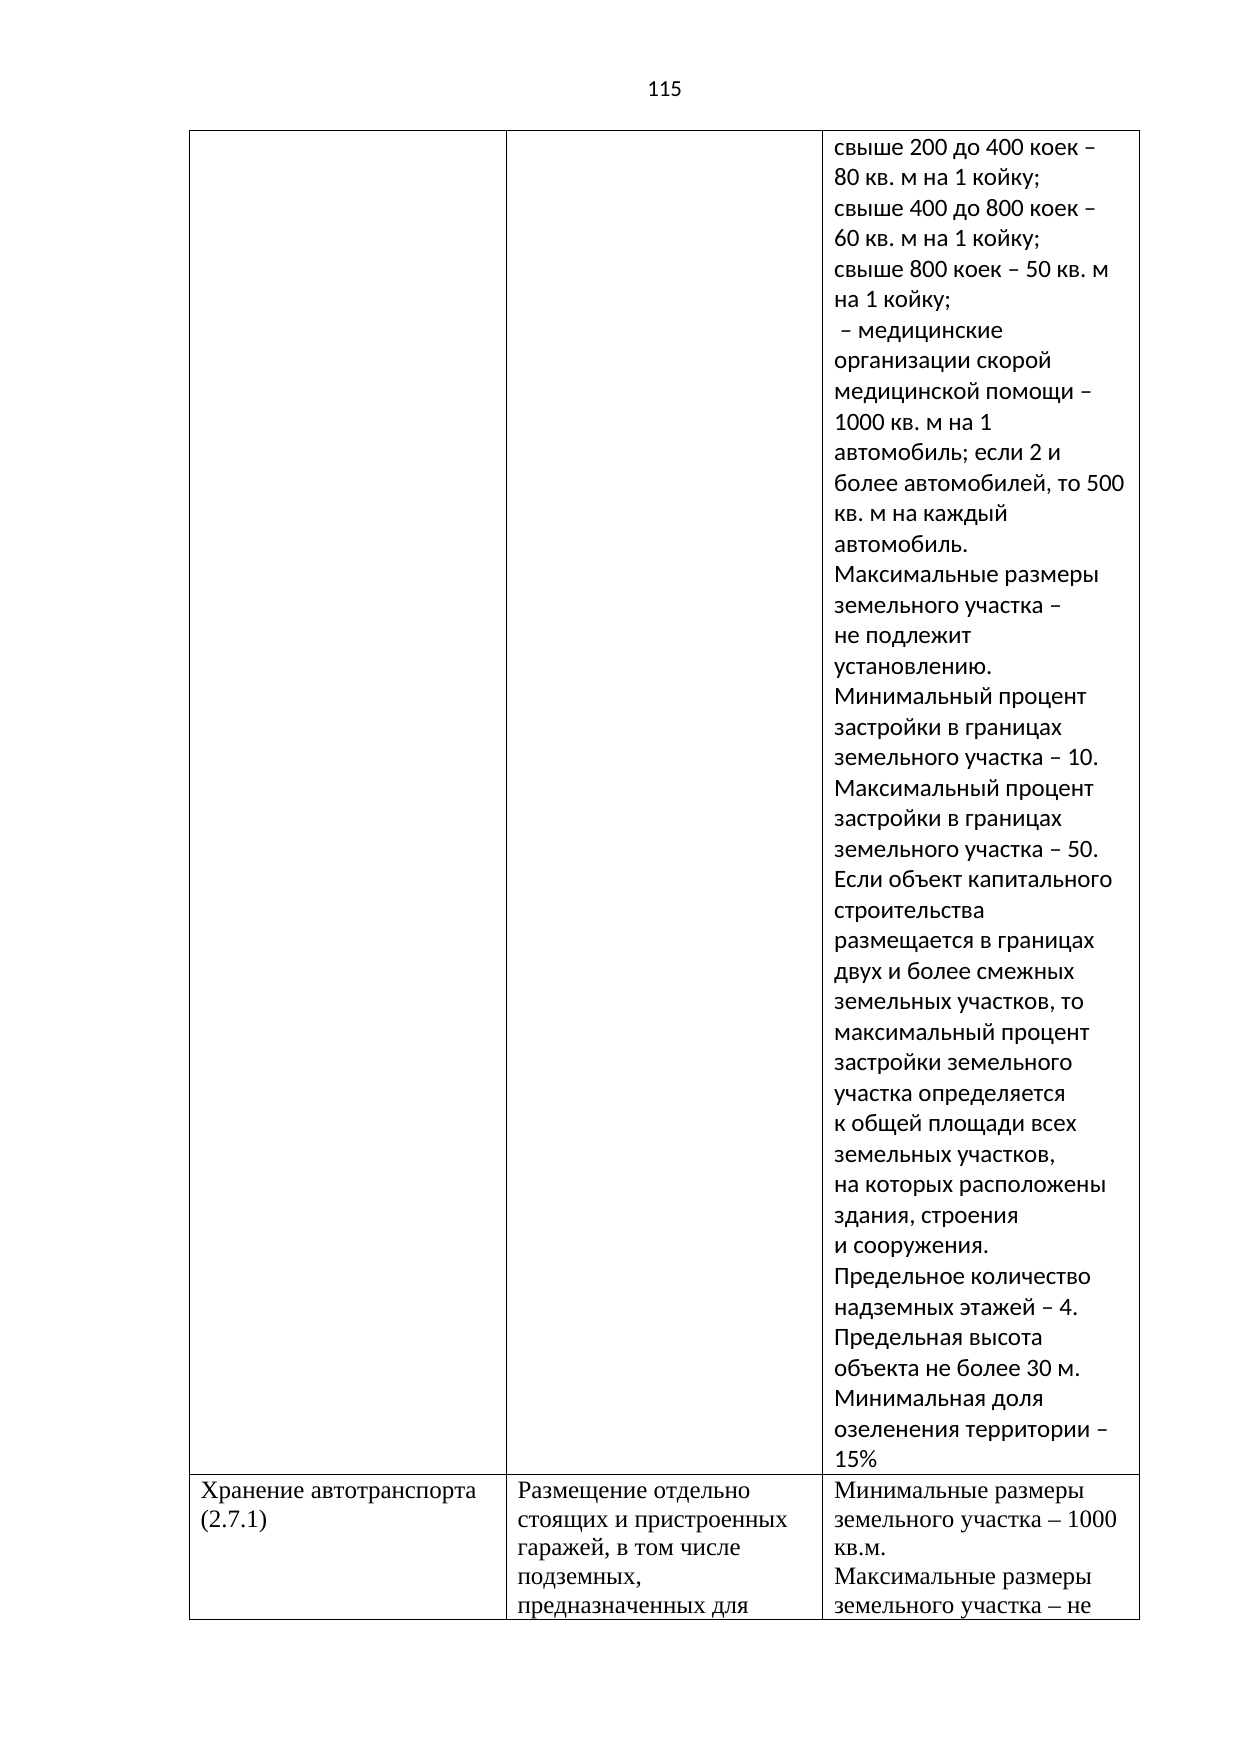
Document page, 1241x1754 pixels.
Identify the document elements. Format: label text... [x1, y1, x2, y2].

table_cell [190, 1475, 506, 1619]
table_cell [823, 1475, 1139, 1619]
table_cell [507, 131, 822, 1474]
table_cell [507, 1475, 822, 1619]
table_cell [190, 131, 506, 1474]
